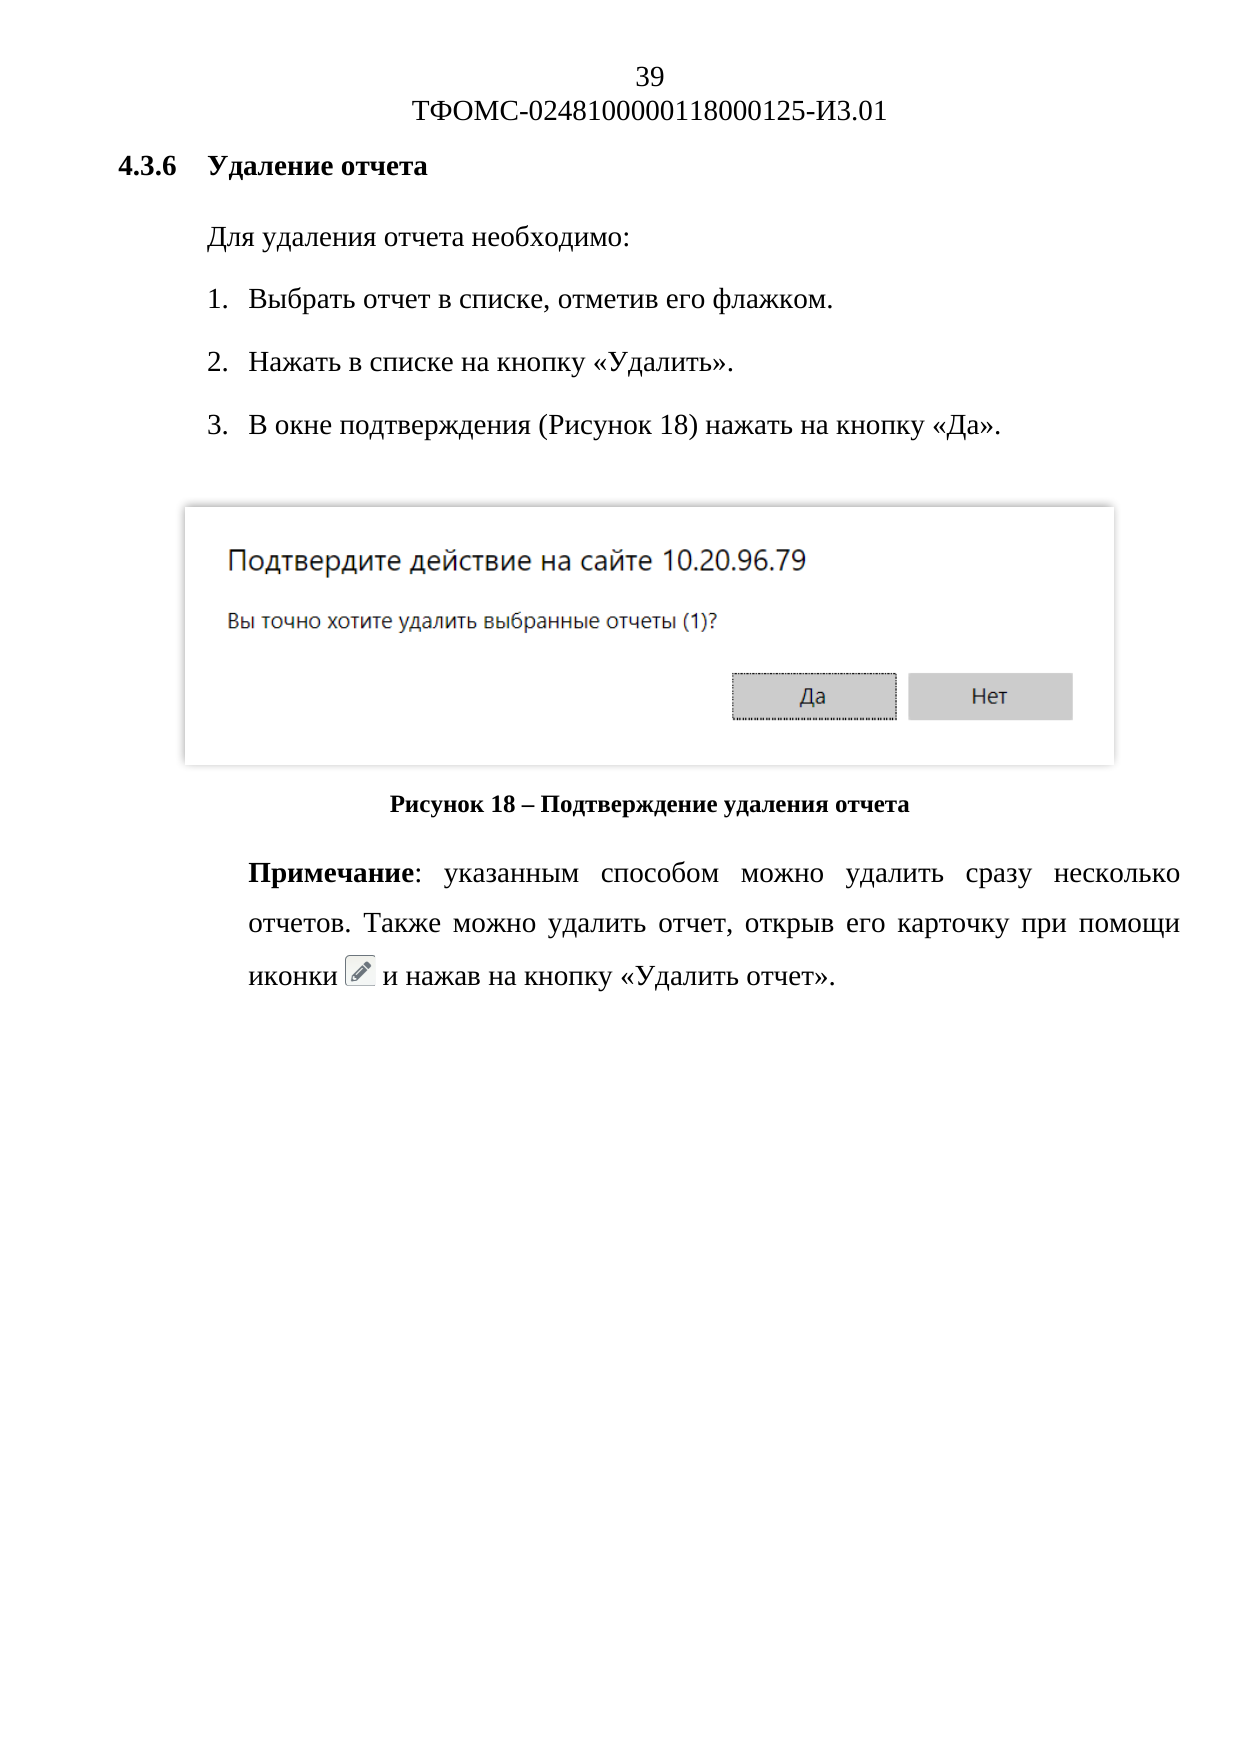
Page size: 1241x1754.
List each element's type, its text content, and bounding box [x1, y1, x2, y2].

picture [345, 955, 376, 986]
list Нажать в списке на кнопку «Удалить». [207, 344, 1181, 378]
list Выбрать отчет в списке, отметив его флажком. [207, 282, 1181, 315]
text Для удаления отчета необходимо: [118, 219, 1181, 252]
list В окне подтверждения (Рисунок 18) нажать на кнопку «Да». [207, 407, 1181, 441]
picture [185, 507, 1114, 765]
list Примечание: указанным способом можно удалить сразу несколько отчетов. Также можно удалить отчет, открыв его карточку при помощи иконки и нажав на кнопку «Удалить отчет». [248, 855, 1181, 992]
text Рисунок 18 – Подтверждение удаления отчета [118, 789, 1181, 818]
subtitle Удаление отчета [118, 148, 1181, 181]
